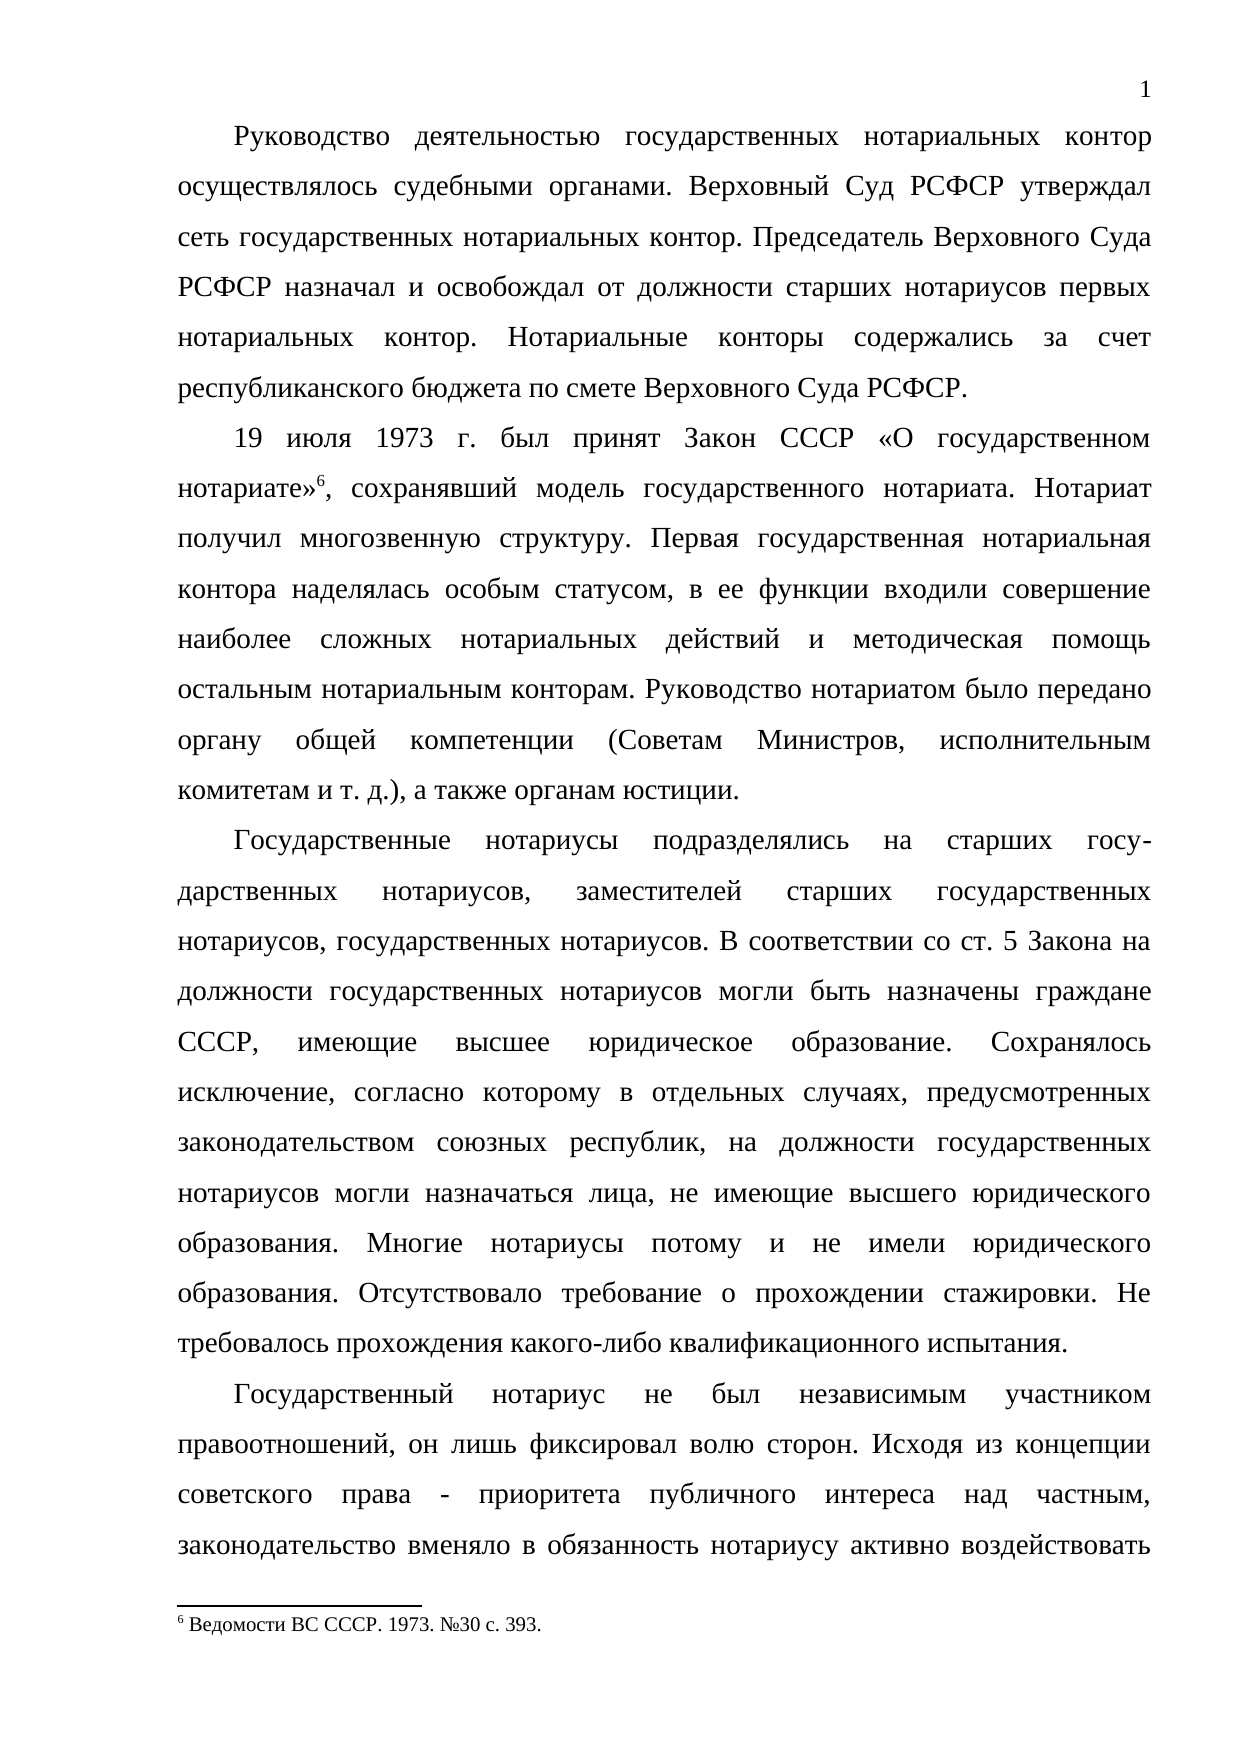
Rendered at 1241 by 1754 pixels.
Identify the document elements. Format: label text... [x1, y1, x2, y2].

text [177, 1376, 1152, 1560]
text Государственные нотариусы подразделялись на старших государственных нотариусов, заместителей старших государственных нотариусов, государственных нотариусов. В соответствии со ст. 5 Закона на должности государственных нотариусов могли быть назначены граждане СССР, имеющие высшее юридическое образование. Сохранялось исключение, согласно которому в отдельных случаях, предусмотренных законодательством союзных республик, на должности государственных нотариусов могли назначаться лица, не имеющие высшего юридического образования. Многие нотариусы потому и не имели юридического образования. Отсутствовало требование о прохождении стажировки. Не требовалось прохождения какого-либо квалификационного испытания. [177, 822, 1152, 1359]
text Руководство деятельностью государственных нотариальных контор осуществлялось судебными органами. Верховный Суд РСФСР утверждал сеть государственных нотариальных контор. Председатель Верховного Суда РСФСР назначал и освобождал от должности старших нотариусов первых нотариальных контор. Нотариальные конторы содержались за счет республиканского бюджета по смете Верховного Суда РСФСР. [177, 118, 1152, 403]
text 19 июля 1973 г. был принят Закон СССР «О государственном нотариате», сохранявший модель государственного нотариата. Нотариат получил многозвенную структуру. Первая государственная нотариальная контора наделялась особым статусом, в ее функции входили совершение наиболее сложных нотариальных действий и методическая помощь остальным нотариальным конторам. Руководство нотариатом было передано органу общей компетенции (Советам Министров, исполнительным комитетам и т. д.), а также органам юстиции. [177, 420, 1152, 806]
